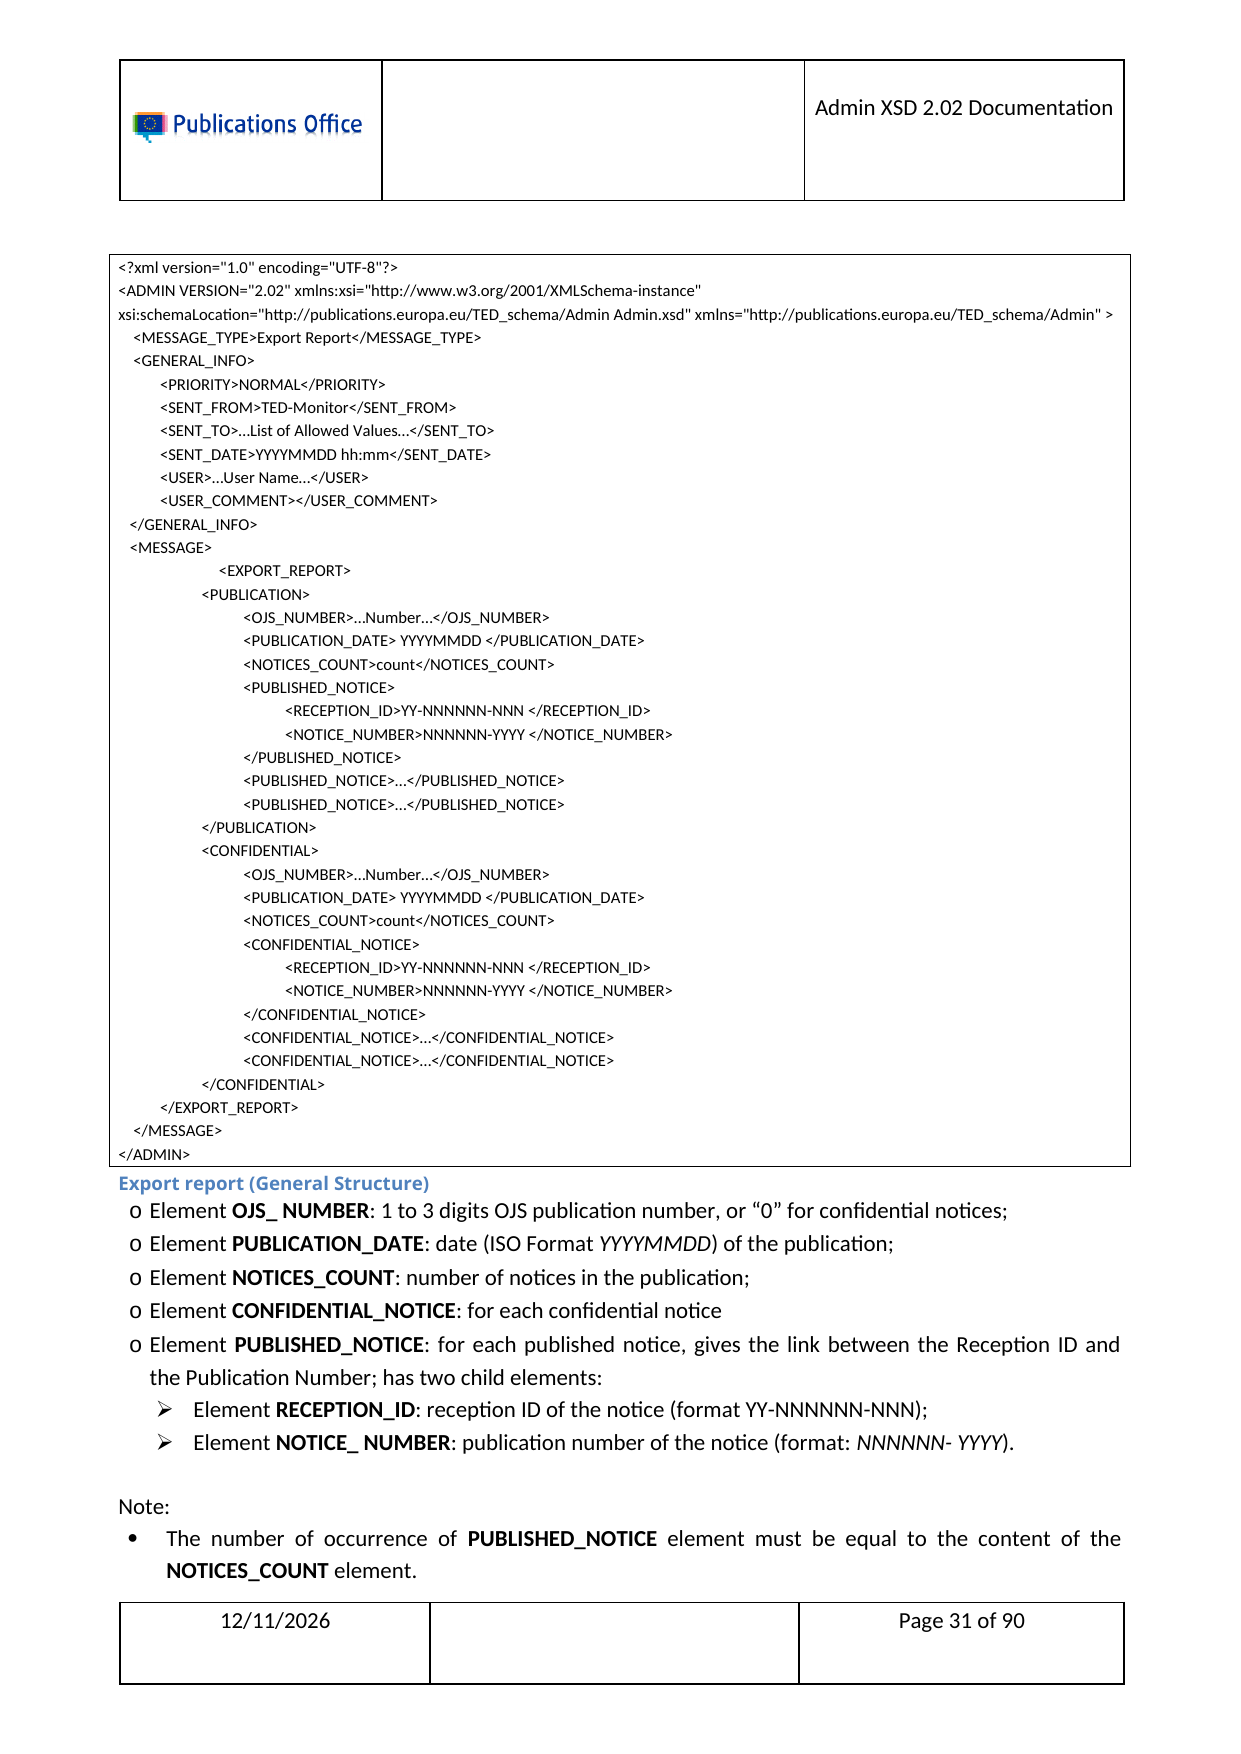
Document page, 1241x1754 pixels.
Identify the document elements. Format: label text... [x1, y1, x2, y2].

text <MESSAGE> [110, 534, 1130, 557]
text </MESSAGE> [110, 1117, 1130, 1141]
text <PUBLISHED_NOTICE>…</PUBLISHED_NOTICE> [110, 767, 1130, 791]
text <USER_COMMENT></USER_COMMENT> [110, 487, 1130, 511]
text <PUBLICATION_DATE> YYYYMMDD </PUBLICATION_DATE> [110, 884, 1130, 907]
list Element PUBLISHED_NOTICE: for each published notice, gives the link between the Reception ID and the Publication Number; has two child elements: [128, 1330, 1122, 1391]
text <OJS_NUMBER>…Number…</OJS_NUMBER> [110, 604, 1130, 627]
text Export report (General Structure) [118, 1170, 1122, 1196]
text <?xml version="1.0" encoding="UTF-8"?> [110, 255, 1130, 277]
text <NOTICE_NUMBER>NNNNNN-YYYY </NOTICE_NUMBER> [110, 721, 1130, 744]
text <USER>…User Name…</USER> [110, 464, 1130, 487]
text </EXPORT_REPORT> [110, 1094, 1130, 1117]
text <OJS_NUMBER>…Number…</OJS_NUMBER> [110, 861, 1130, 884]
list Element RECEPTION_ID: reception ID of the notice (format YY-NNNNNN-NNN); [156, 1396, 1122, 1423]
text <SENT_DATE>YYYYMMDD hh:mm</SENT_DATE> [110, 441, 1130, 464]
text <PUBLISHED_NOTICE> [110, 674, 1130, 697]
text </CONFIDENTIAL> [110, 1071, 1130, 1094]
text </ADMIN> [110, 1141, 1130, 1166]
text <CONFIDENTIAL> [110, 837, 1130, 861]
text <RECEPTION_ID>YY-NNNNNN-NNN </RECEPTION_ID> [110, 954, 1130, 977]
list The number of occurrence of PUBLISHED_NOTICE element must be equal to the content of the NOTICES_COUNT element. [128, 1524, 1122, 1584]
text <ADMIN VERSION="2.02" xmlns:xsi="http://www.w3.org/2001/XMLSchema-instance" xsi:schemaLocation="http://publications.europa.eu/TED_schema/Admin Admin.xsd" xmlns="http://publications.europa.eu/TED_schema/Admin" > [110, 277, 1130, 324]
text </PUBLICATION> [110, 814, 1130, 837]
text <NOTICES_COUNT>count</NOTICES_COUNT> [110, 907, 1130, 931]
list Element CONFIDENTIAL_NOTICE: for each confidential notice [128, 1296, 1122, 1326]
text <GENERAL_INFO> [110, 347, 1130, 371]
list Element OJS_ NUMBER: 1 to 3 digits OJS publication number, or “0” for confidential notices; [128, 1196, 1122, 1225]
text <MESSAGE_TYPE>Export Report</MESSAGE_TYPE> [110, 324, 1130, 347]
picture [132, 112, 370, 143]
text <PUBLICATION> [110, 581, 1130, 604]
text <CONFIDENTIAL_NOTICE>…</CONFIDENTIAL_NOTICE> [110, 1047, 1130, 1071]
text <SENT_FROM>TED-Monitor</SENT_FROM> [110, 394, 1130, 417]
list Element NOTICE_ NUMBER: publication number of the notice (format: NNNNNN- YYYY). [156, 1428, 1122, 1456]
text <PRIORITY>NORMAL</PRIORITY> [110, 371, 1130, 394]
text </CONFIDENTIAL_NOTICE> [110, 1001, 1130, 1024]
list Element PUBLICATION_DATE: date (ISO Format YYYYMMDD) of the publication; [128, 1229, 1122, 1258]
text <SENT_TO>…List of Allowed Values…</SENT_TO> [110, 417, 1130, 441]
text Note: [118, 1492, 1122, 1520]
list Element NOTICES_COUNT: number of notices in the publication; [128, 1263, 1122, 1292]
text <NOTICES_COUNT>count</NOTICES_COUNT> [110, 651, 1130, 674]
text <EXPORT_REPORT> [110, 557, 1130, 581]
text <CONFIDENTIAL_NOTICE> [110, 931, 1130, 954]
text </PUBLISHED_NOTICE> [110, 744, 1130, 767]
text <RECEPTION_ID>YY-NNNNNN-NNN </RECEPTION_ID> [110, 697, 1130, 721]
text <PUBLISHED_NOTICE>…</PUBLISHED_NOTICE> [110, 791, 1130, 814]
text <PUBLICATION_DATE> YYYYMMDD </PUBLICATION_DATE> [110, 627, 1130, 651]
text <CONFIDENTIAL_NOTICE>…</CONFIDENTIAL_NOTICE> [110, 1024, 1130, 1047]
text <NOTICE_NUMBER>NNNNNN-YYYY </NOTICE_NUMBER> [110, 977, 1130, 1001]
text </GENERAL_INFO> [110, 511, 1130, 534]
